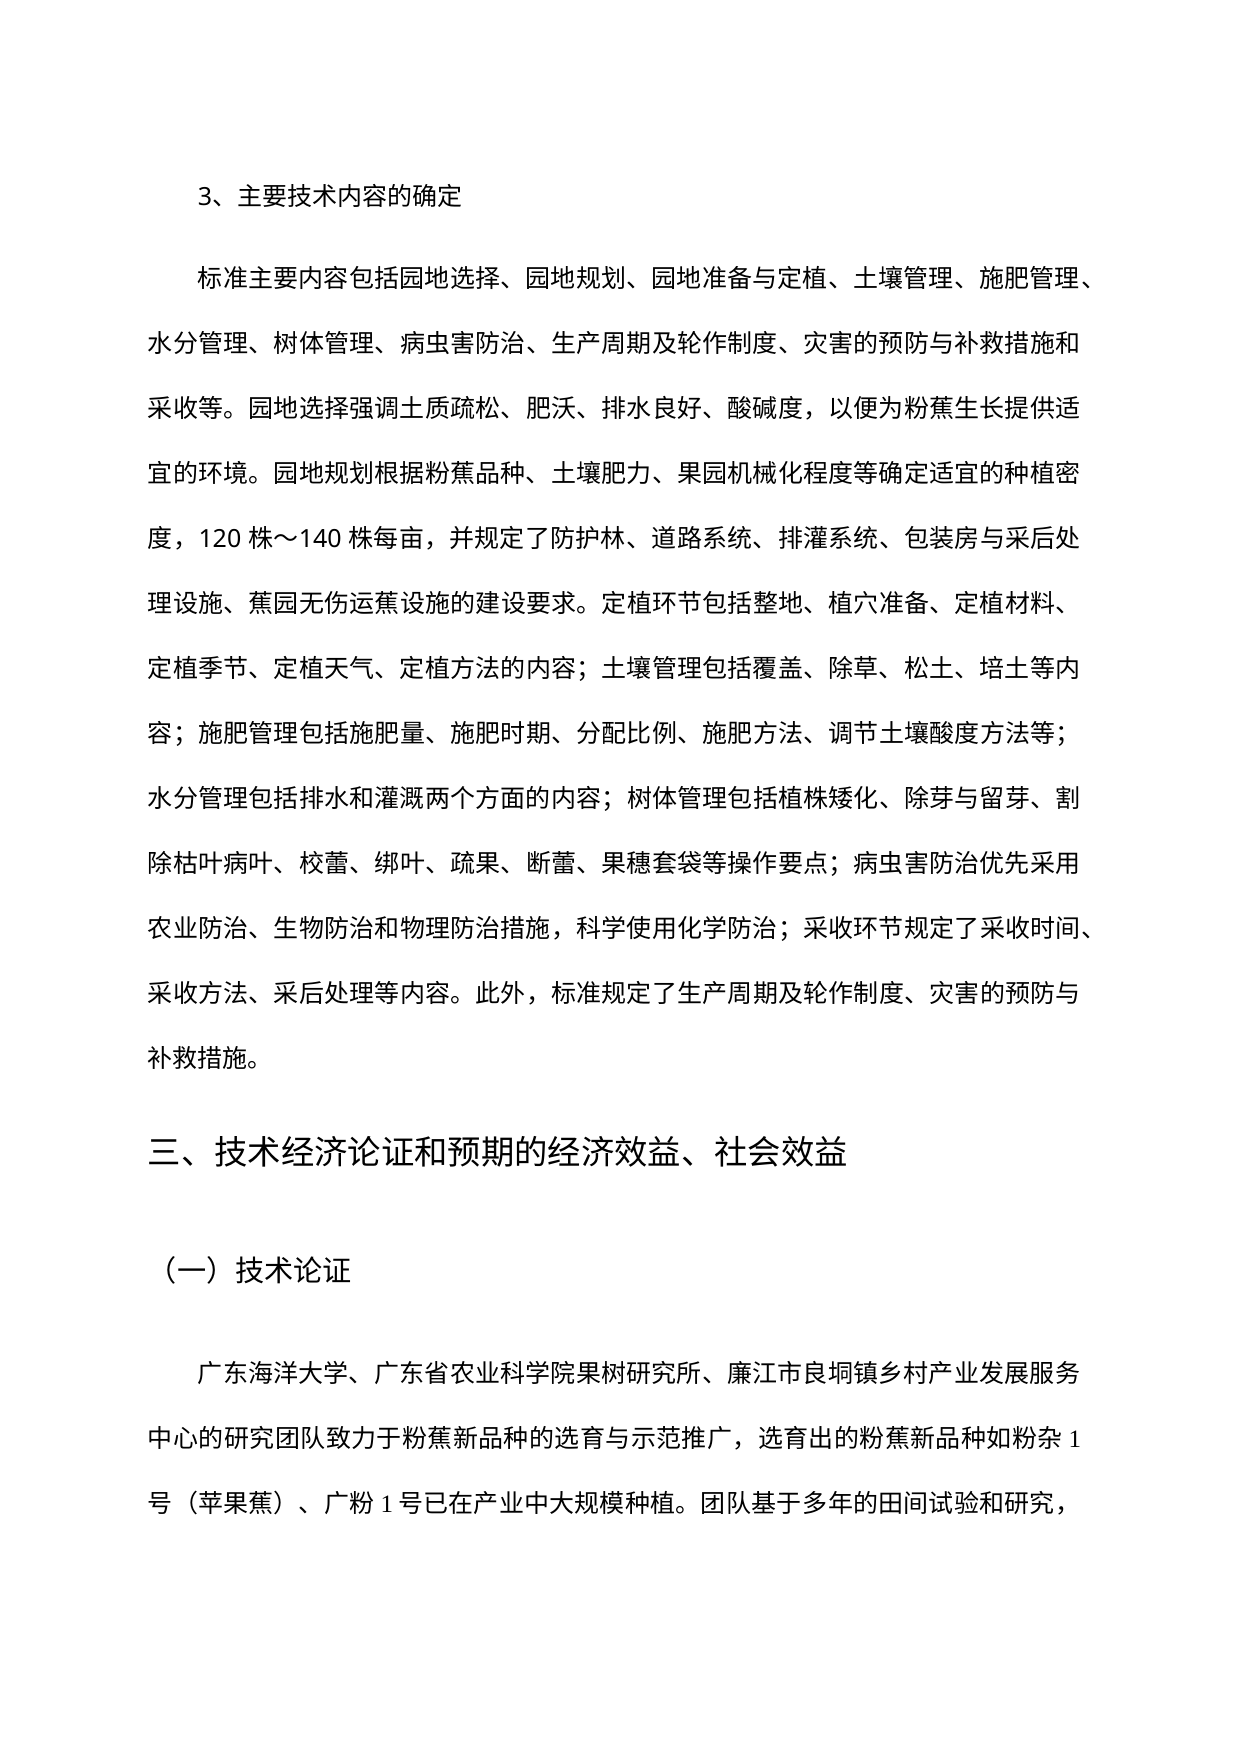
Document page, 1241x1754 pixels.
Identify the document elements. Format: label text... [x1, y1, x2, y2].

text 标准主要内容包括园地选择、园地规划、园地准备与定植、土壤管理、施肥管理、水分管理、树体管理、病虫害防治、生产周期及轮作制度、灾害的预防与补救措施和采收等。园地选择强调土质疏松、肥沃、排水良好、酸碱度，以便为粉蕉生长提供适宜的环境。园地规划根据粉蕉品种、土壤肥力、果园机械化程度等确定适宜的种植密度，120 株～140 株每亩，并规定了防护林、道路系统、排灌系统、包装房与采后处理设施、蕉园无伤运蕉设施的建设要求。定植环节包括整地、植穴准备、定植材料、定植季节、定植天气、定植方法的内容；土壤管理包括覆盖、除草、松土、培土等内容；施肥管理包括施肥量、施肥时期、分配比例、施肥方法、调节土壤酸度方法等；水分管理包括排水和灌溉两个方面的内容；树体管理包括植株矮化、除芽与留芽、割除枯叶病叶、校蕾、绑叶、疏果、断蕾、果穗套袋等操作要点；病虫害防治优先采用农业防治、生物防治和物理防治措施，科学使用化学防治；采收环节规定了采收时间、采收方法、采后处理等内容。此外，标准规定了生产周期及轮作制度、灾害的预防与补救措施。 [148, 244, 1081, 1089]
text 3、主要技术内容的确定 [148, 162, 1081, 227]
text （一）技术论证 [148, 1236, 1081, 1301]
text 三、技术经济论证和预期的经济效益、社会效益 [148, 1118, 1081, 1183]
